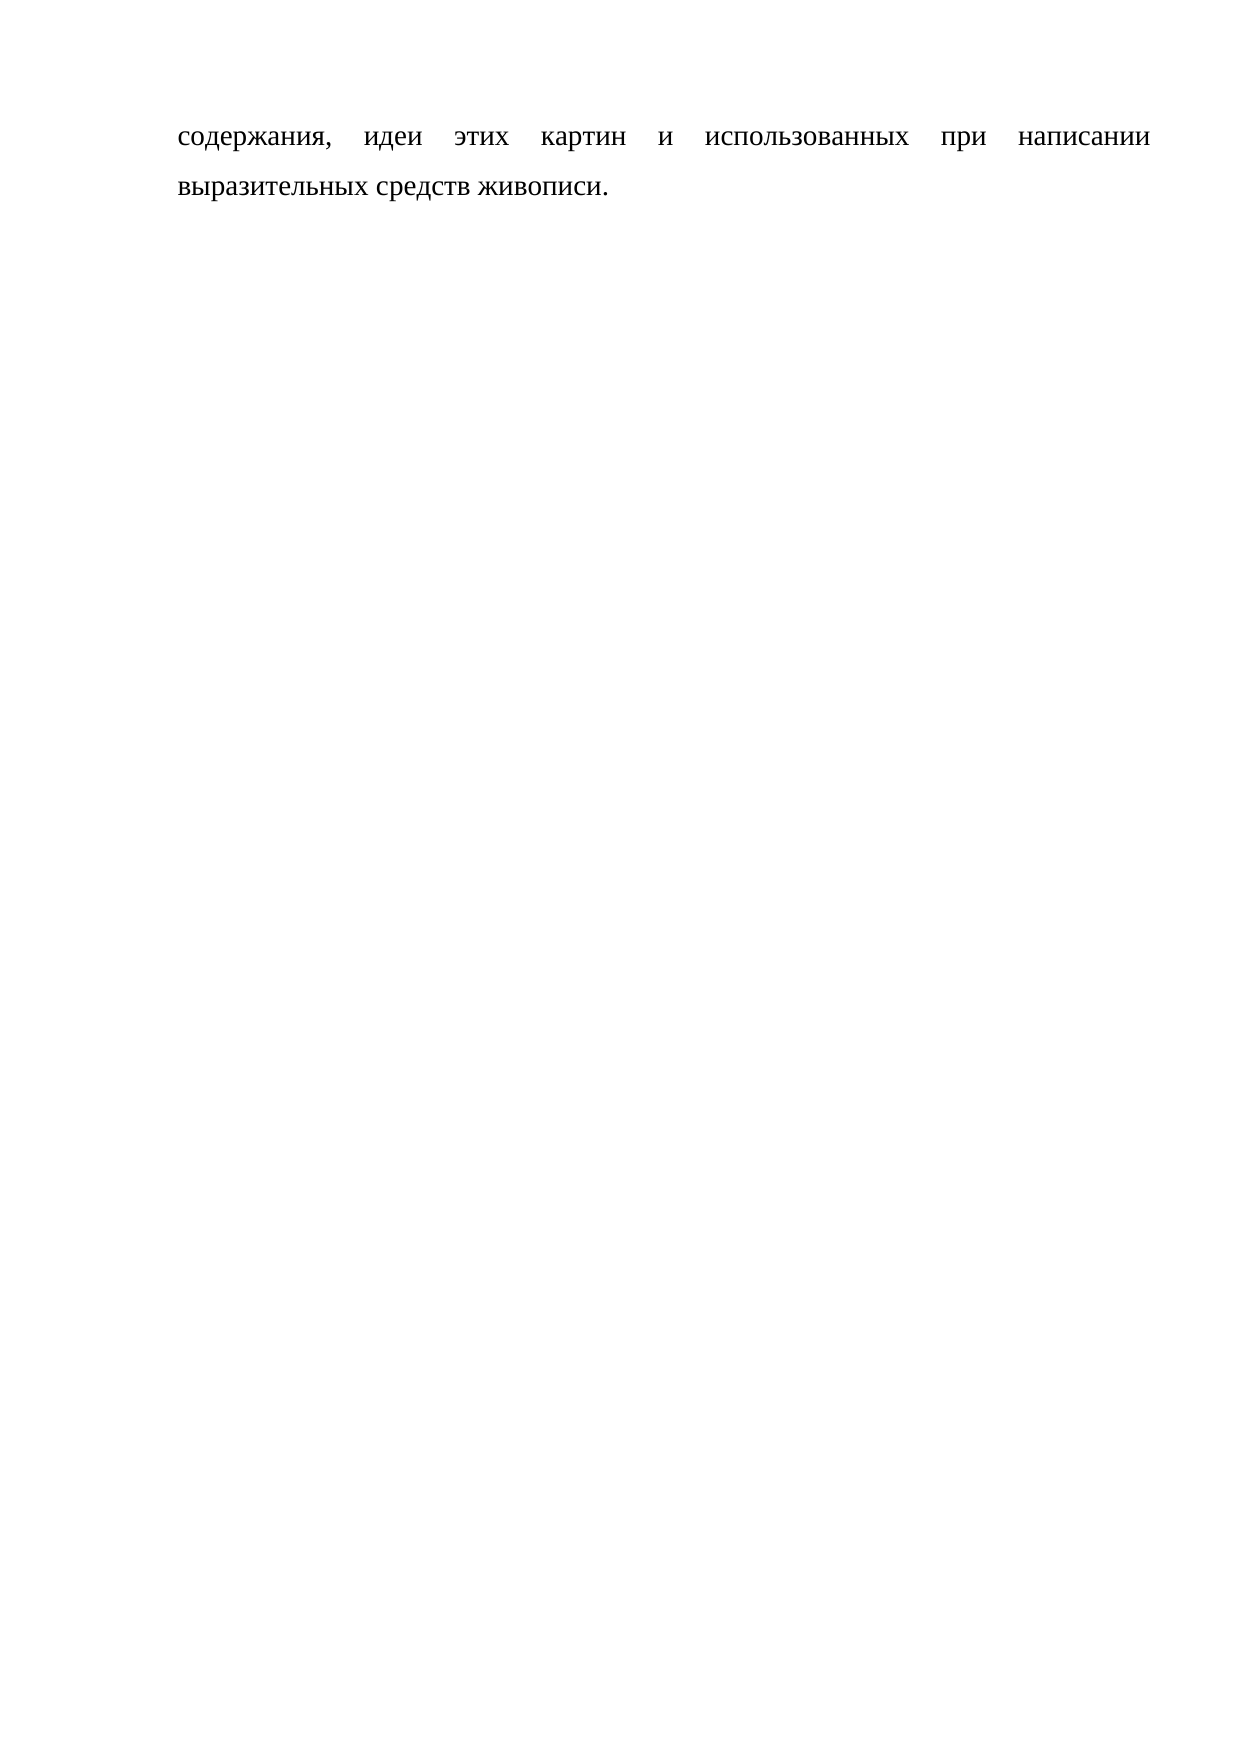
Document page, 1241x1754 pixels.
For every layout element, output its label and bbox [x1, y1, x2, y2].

text [177, 118, 1152, 202]
